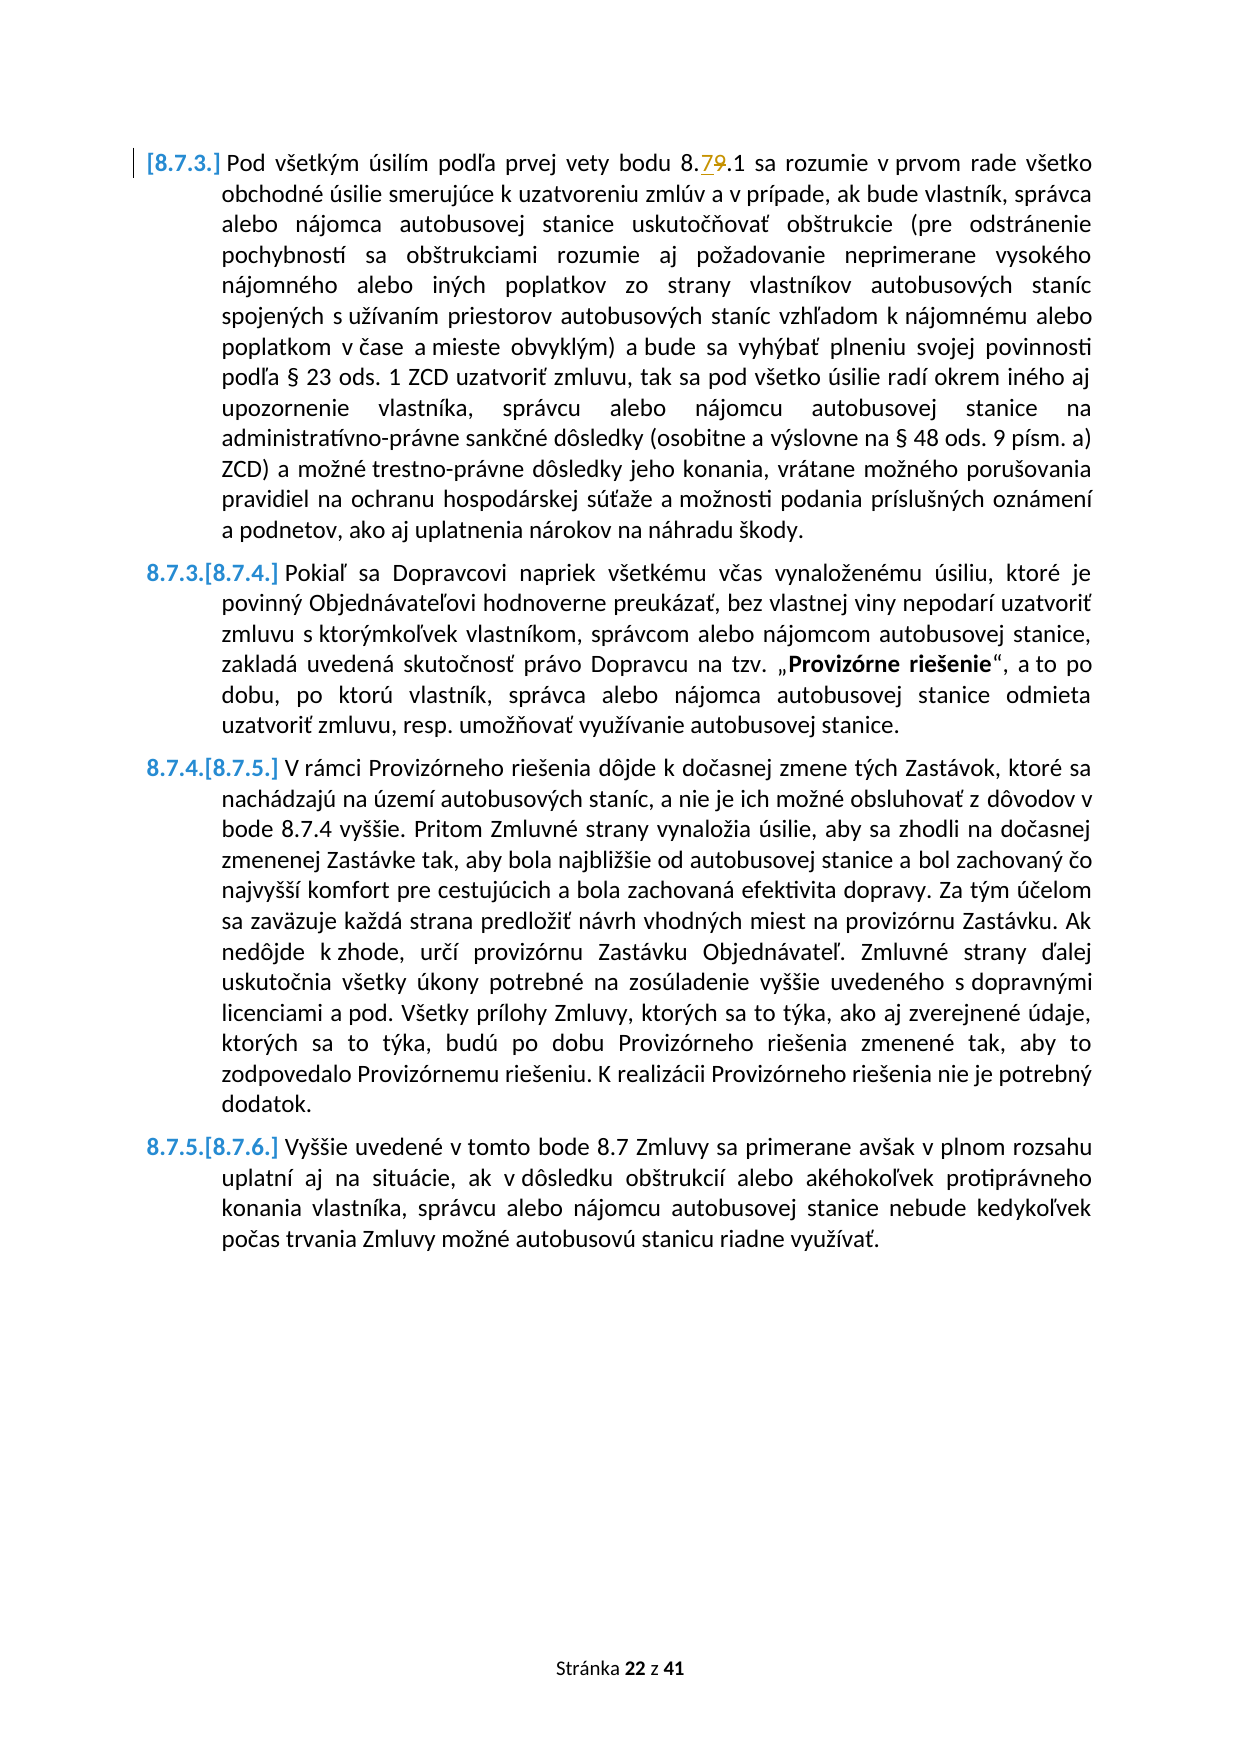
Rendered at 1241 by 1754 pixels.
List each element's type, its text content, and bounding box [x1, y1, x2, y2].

list Pod všetkým úsilím podľa prvej vety bodu 8..1 sa rozumie v prvom rade všetko obchodné úsilie smerujúce k uzatvoreniu zmlúv a v prípade, ak bude vlastník, správca alebo nájomca autobusovej stanice uskutočňovať obštrukcie (pre odstránenie pochybností sa obštrukciami rozumie aj požadovanie neprimerane vysokého nájomného alebo iných poplatkov zo strany vlastníkov autobusových staníc spojených s užívaním priestorov autobusových staníc vzhľadom k nájomnému alebo poplatkom v čase a mieste obvyklým) a bude sa vyhýbať plneniu svojej povinnosti podľa § 23 ods. 1 ZCD uzatvoriť zmluvu, tak sa pod všetko úsilie radí okrem iného aj upozornenie vlastníka, správcu alebo nájomcu autobusovej stanice na administratívno-právne sankčné dôsledky (osobitne a výslovne na § 48 ods. 9 písm. a) ZCD) a možné trestno-právne dôsledky jeho konania, vrátane možného porušovania pravidiel na ochranu hospodárskej súťaže a možnosti podania príslušných oznámení a podnetov, ako aj uplatnenia nárokov na náhradu škody. [146, 148, 1093, 544]
list Pokiaľ sa Dopravcovi napriek všetkému včas vynaloženému úsiliu, ktoré je povinný Objednávateľovi hodnoverne preukázať, bez vlastnej viny nepodarí uzatvoriť zmluvu s ktorýmkoľvek vlastníkom, správcom alebo nájomcom autobusovej stanice, zakladá uvedená skutočnosť právo Dopravcu na tzv. „Provizórne riešenie“, a to po dobu, po ktorú vlastník, správca alebo nájomca autobusovej stanice odmieta uzatvoriť zmluvu, resp. umožňovať využívanie autobusovej stanice. [146, 557, 1093, 740]
list Vyššie uvedené v tomto bode 8.7 Zmluvy sa primerane avšak v plnom rozsahu uplatní aj na situácie, ak v dôsledku obštrukcií alebo akéhokoľvek protiprávneho konania vlastníka, správcu alebo nájomcu autobusovej stanice nebude kedykoľvek počas trvania Zmluvy možné autobusovú stanicu riadne využívať. [146, 1131, 1093, 1253]
list V rámci Provizórneho riešenia dôjde k dočasnej zmene tých Zastávok, ktoré sa nachádzajú na území autobusových staníc, a nie je ich možné obsluhovať z dôvodov v bode 8.7.4 vyššie. Pritom Zmluvné strany vynaložia úsilie, aby sa zhodli na dočasnej zmenenej Zastávke tak, aby bola najbližšie od autobusovej stanice a bol zachovaný čo najvyšší komfort pre cestujúcich a bola zachovaná efektivita dopravy. Za tým účelom sa zaväzuje každá strana predložiť návrh vhodných miest na provizórnu Zastávku. Ak nedôjde k zhode, určí provizórnu Zastávku Objednávateľ. Zmluvné strany ďalej uskutočnia všetky úkony potrebné na zosúladenie vyššie uvedeného s dopravnými licenciami a pod. Všetky prílohy Zmluvy, ktorých sa to týka, ako aj zverejnené údaje, ktorých sa to týka, budú po dobu Provizórneho riešenia zmenené tak, aby to zodpovedalo Provizórnemu riešeniu. K realizácii Provizórneho riešenia nie je potrebný dodatok. [146, 752, 1093, 1119]
